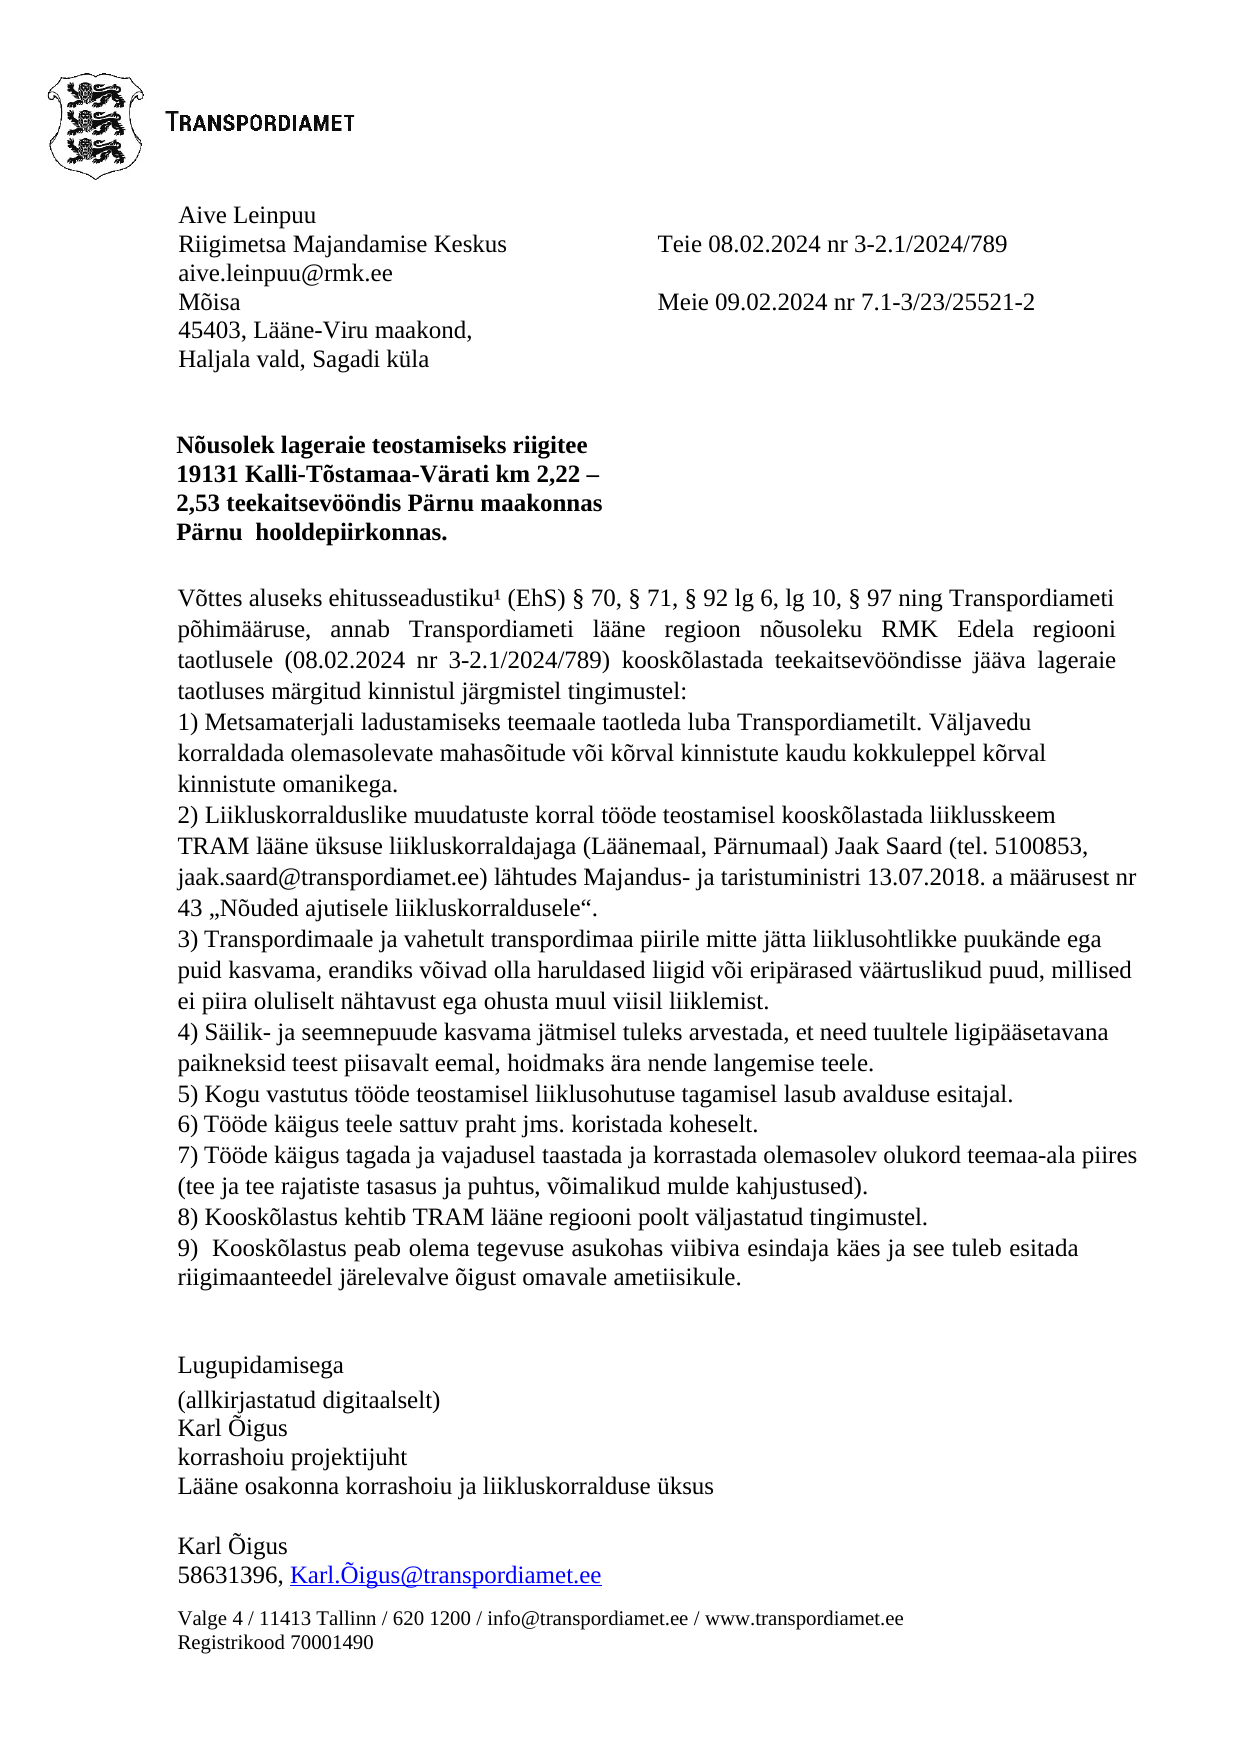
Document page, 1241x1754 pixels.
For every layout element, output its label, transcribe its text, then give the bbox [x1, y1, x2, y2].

picture [47, 73, 355, 180]
text (allkirjastatud digitaalselt) [177, 1385, 1161, 1413]
table_header Aive Leinpuu Riigimetsa Majandamise Keskus aive.leinpuu@rmk.ee Mõisa 45403, Lääne-Viru maakond, Haljala vald, Sagadi küla [157, 202, 637, 373]
text korrashoiu projektijuht [177, 1442, 407, 1471]
text Lääne osakonna korrashoiu ja liikluskorralduse üksus [177, 1471, 1161, 1500]
table_header Teie 08.02.2024 nr 3-2.1/2024/789 Meie 09.02.2024 nr 7.1-3/23/25521-2 [637, 202, 1134, 373]
text Karl Õigus [177, 1531, 1161, 1560]
list Metsamaterjali ladustamiseks teemaale taotleda luba Transpordiametilt. Väljavedu korraldada olemasolevate mahasõitude või kõrval kinnistute kaudu kokkuleppel kõrval kinnistute omanikega. [177, 707, 1143, 798]
list Transpordimaale ja vahetult transpordimaa piirile mitte jätta liiklusohtlikke puukände ega puid kasvama, erandiks võivad olla haruldased liigid või eripärased väärtuslikud puud, millised ei piira oluliselt nähtavust ega ohusta muul viisil liiklemist. [177, 924, 1151, 1015]
title Nõusolek lageraie teostamiseks riigitee 19131 Kalli-Tõstamaa-Värati km 2,22 – 2,53 teekaitsevööndis Pärnu maakonnas Pärnu hooldepiirkonnas. [176, 431, 627, 546]
list Säilik- ja seemnepuude kasvama jätmisel tuleks arvestada, et need tuultele ligipääsetavana paikneksid teest piisavalt eemal, hoidmaks ära nende langemise teele. [177, 1017, 1109, 1077]
text 58631396, Karl.Õigus@transpordiamet.ee [177, 1560, 1161, 1588]
list Kooskõlastus kehtib TRAM lääne regiooni poolt väljastatud tingimustel. [177, 1202, 1161, 1231]
list Kooskõlastus peab olema tegevuse asukohas viibiva esindaja käes ja see tuleb esitada riigimaanteedel järelevalve õigust omavale ametiisikule. [177, 1233, 1151, 1290]
text Karl Õigus [177, 1413, 407, 1442]
list Kogu vastutus tööde teostamisel liiklusohutuse tagamisel lasub avalduse esitajal. [177, 1079, 1161, 1108]
text jaak.saard@transpordiamet.ee) lähtudes Majandus- ja taristuministri 13.07.2018. a määrusest nr 43 „Nõuded ajutisele liikluskorraldusele“. [177, 862, 1138, 922]
text Lugupidamisega [177, 1350, 1161, 1378]
text Võttes aluseks ehitusseadustiku¹ (EhS) § 70, § 71, § 92 lg 6, lg 10, § 97 ning Transpordiameti põhimääruse, annab Transpordiameti lääne regioon nõusoleku RMK Edela regiooni taotlusele (08.02.2024 nr 3-2.1/2024/789) kooskõlastada teekaitsevööndisse jääva lageraie taotluses märgitud kinnistul järgmistel tingimustel: [177, 583, 1116, 705]
list Tööde käigus teele sattuv praht jms. koristada koheselt. [177, 1109, 1161, 1138]
list Tööde käigus tagada ja vajadusel taastada ja korrastada olemasolev olukord teemaa-ala piires (tee ja tee rajatiste tasasus ja puhtus, võimalikud mulde kahjustused). [177, 1140, 1138, 1200]
list Liikluskorralduslike muudatuste korral tööde teostamisel kooskõlastada liiklusskeem TRAM lääne üksuse liikluskorraldajaga (Läänemaal, Pärnumaal) Jaak Saard (tel. 5100853, [177, 800, 1133, 860]
